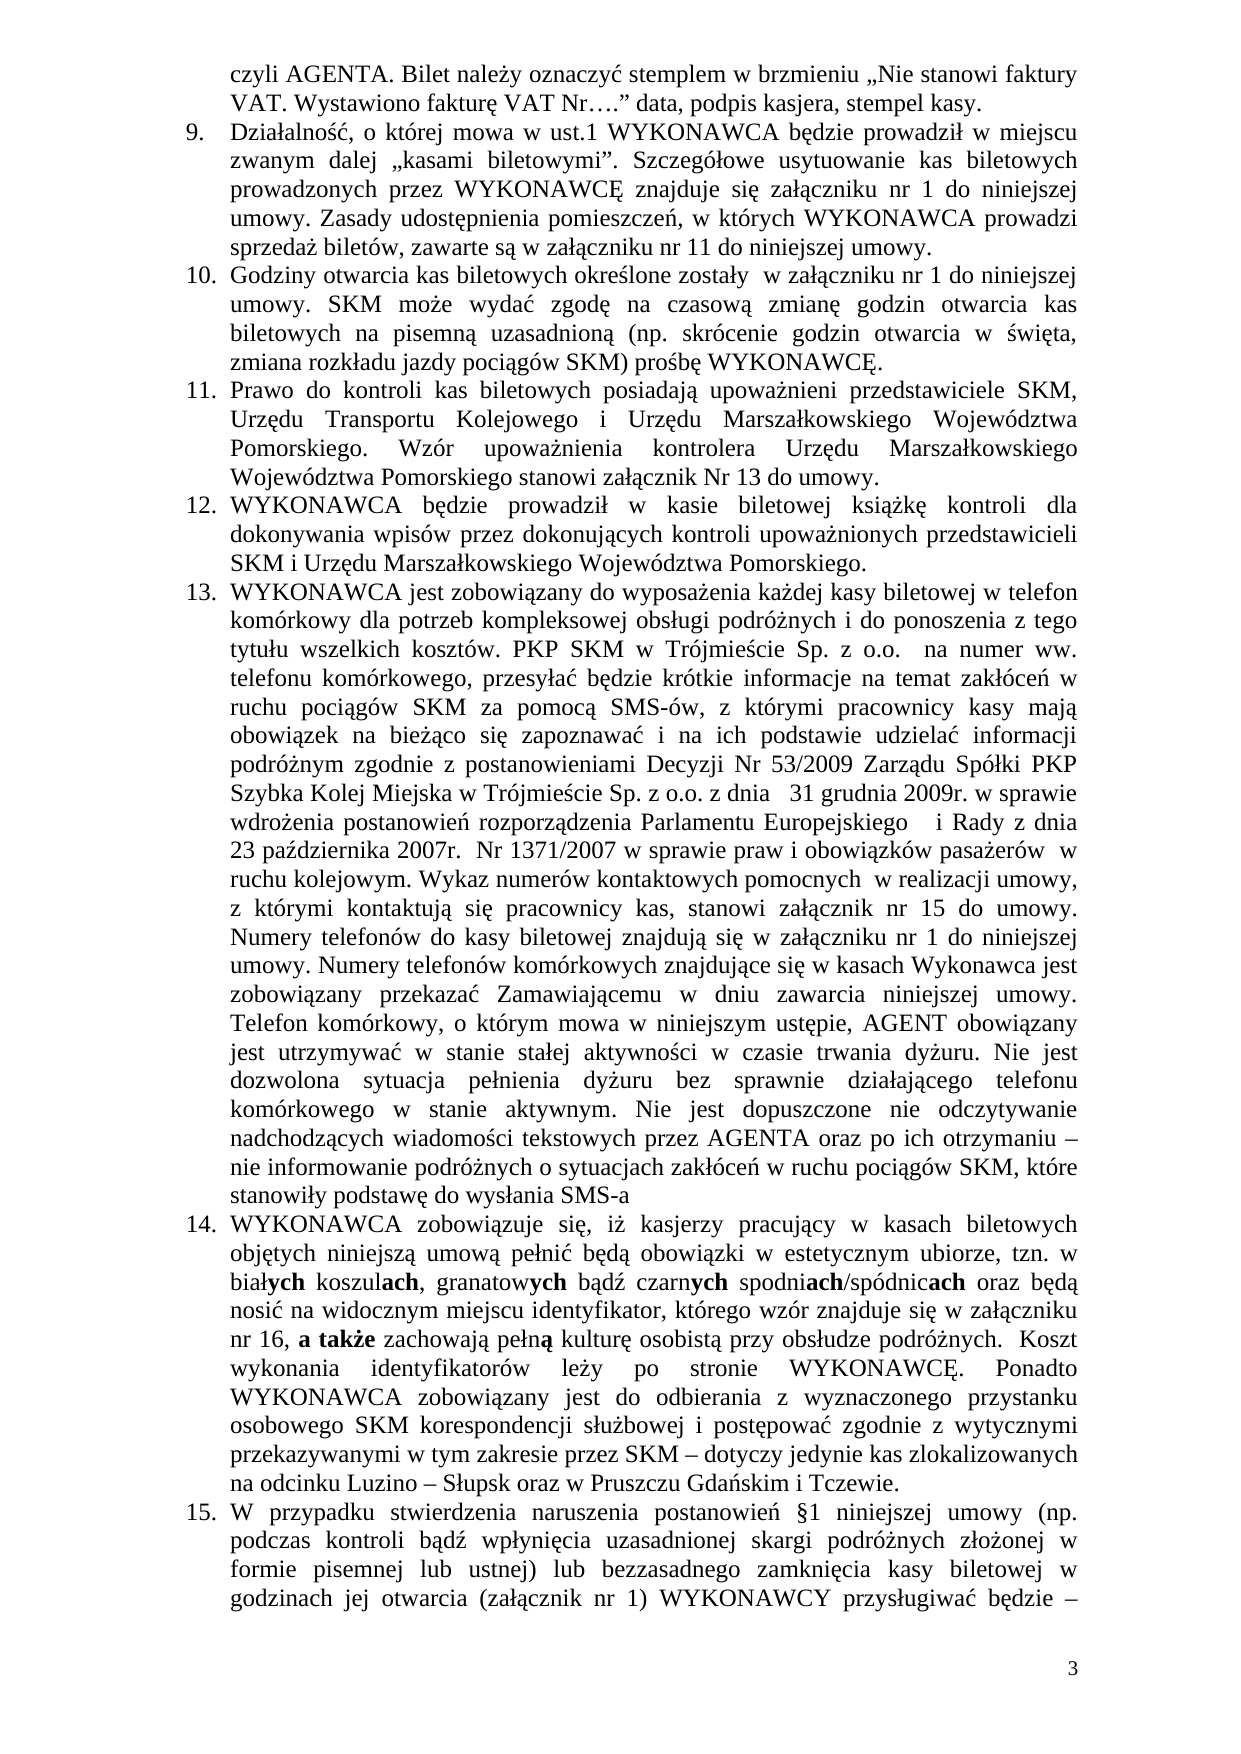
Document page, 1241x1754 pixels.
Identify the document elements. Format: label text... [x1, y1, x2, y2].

list Działalność, o której mowa w ust.1 WYKONAWCA będzie prowadził w miejscu zwanym dalej „kasami biletowymi”. Szczegółowe usytuowanie kas biletowych prowadzonych przez WYKONAWCĘ znajduje się załączniku nr 1 do niniejszej umowy. Zasady udostępnienia pomieszczeń, w których WYKONAWCA prowadzi sprzedaż biletów, zawarte są w załączniku nr 11 do niniejszej umowy. [186, 117, 1078, 260]
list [186, 59, 1078, 117]
list Prawo do kontroli kas biletowych posiadają upoważnieni przedstawiciele SKM, Urzędu Transportu Kolejowego i Urzędu Marszałkowskiego Województwa Pomorskiego. Wzór upoważnienia kontrolera Urzędu Marszałkowskiego Województwa Pomorskiego stanowi załącznik Nr 13 do umowy. [186, 375, 1078, 490]
list WYKONAWCA jest zobowiązany do wyposażenia każdej kasy biletowej w telefon komórkowy dla potrzeb kompleksowej obsługi podróżnych i do ponoszenia z tego tytułu wszelkich kosztów. PKP SKM w Trójmieście Sp. z o.o. na numer ww. telefonu komórkowego, przesyłać będzie krótkie informacje na temat zakłóceń w ruchu pociągów SKM za pomocą SMS-ów, z którymi pracownicy kasy mają obowiązek na bieżąco się zapoznawać i na ich podstawie udzielać informacji podróżnym zgodnie z postanowieniami Decyzji Nr 53/2009 Zarządu Spółki PKP Szybka Kolej Miejska w Trójmieście Sp. z o.o. z dnia 31 grudnia 2009r. w sprawie wdrożenia postanowień rozporządzenia Parlamentu Europejskiego i Rady z dnia 23 października 2007r. Nr 1371/2007 w sprawie praw i obowiązków pasażerów w ruchu kolejowym. Wykaz numerów kontaktowych pomocnych w realizacji umowy, z którymi kontaktują się pracownicy kas, stanowi załącznik nr 15 do umowy. Numery telefonów do kasy biletowej znajdują się w załączniku nr 1 do niniejszej umowy. Numery telefonów komórkowych znajdujące się w kasach Wykonawca jest zobowiązany przekazać Zamawiającemu w dniu zawarcia niniejszej umowy. Telefon komórkowy, o którym mowa w niniejszym ustępie, AGENT obowiązany jest utrzymywać w stanie stałej aktywności w czasie trwania dyżuru. Nie jest dozwolona sytuacja pełnienia dyżuru bez sprawnie działającego telefonu komórkowego w stanie aktywnym. Nie jest dopuszczone nie odczytywanie nadchodzących wiadomości tekstowych przez AGENTA oraz po ich otrzymaniu – nie informowanie podróżnych o sytuacjach zakłóceń w ruchu pociągów SKM, które stanowiły podstawę do wysłania SMS-a [186, 577, 1078, 1209]
list WYKONAWCA zobowiązuje się, iż kasjerzy pracujący w kasach biletowych objętych niniejszą umową pełnić będą obowiązki w estetycznym ubiorze, tzn. w białych koszulach, granatowych bądź czarnych spodniach/spódnicach oraz będą nosić na widocznym miejscu identyfikator, którego wzór znajduje się w załączniku nr 16, a także zachowają pełną kulturę osobistą przy obsłudze podróżnych. Koszt wykonania identyfikatorów leży po stronie WYKONAWCĘ. Ponadto WYKONAWCA zobowiązany jest do odbierania z wyznaczonego przystanku osobowego SKM korespondencji służbowej i postępować zgodnie z wytycznymi przekazywanymi w tym zakresie przez SKM – dotyczy jedynie kas zlokalizowanych na odcinku Luzino – Słupsk oraz w Pruszczu Gdańskim i Tczewie. [186, 1209, 1078, 1497]
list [186, 1497, 1078, 1612]
list WYKONAWCA będzie prowadził w kasie biletowej książkę kontroli dla dokonywania wpisów przez dokonujących kontroli upoważnionych przedstawicieli SKM i Urzędu Marszałkowskiego Województwa Pomorskiego. [186, 490, 1078, 577]
list Godziny otwarcia kas biletowych określone zostały w załączniku nr 1 do niniejszej umowy. SKM może wydać zgodę na czasową zmianę godzin otwarcia kas biletowych na pisemną uzasadnioną (np. skrócenie godzin otwarcia w święta, zmiana rozkładu jazdy pociągów SKM) prośbę WYKONAWCĘ. [186, 260, 1078, 375]
